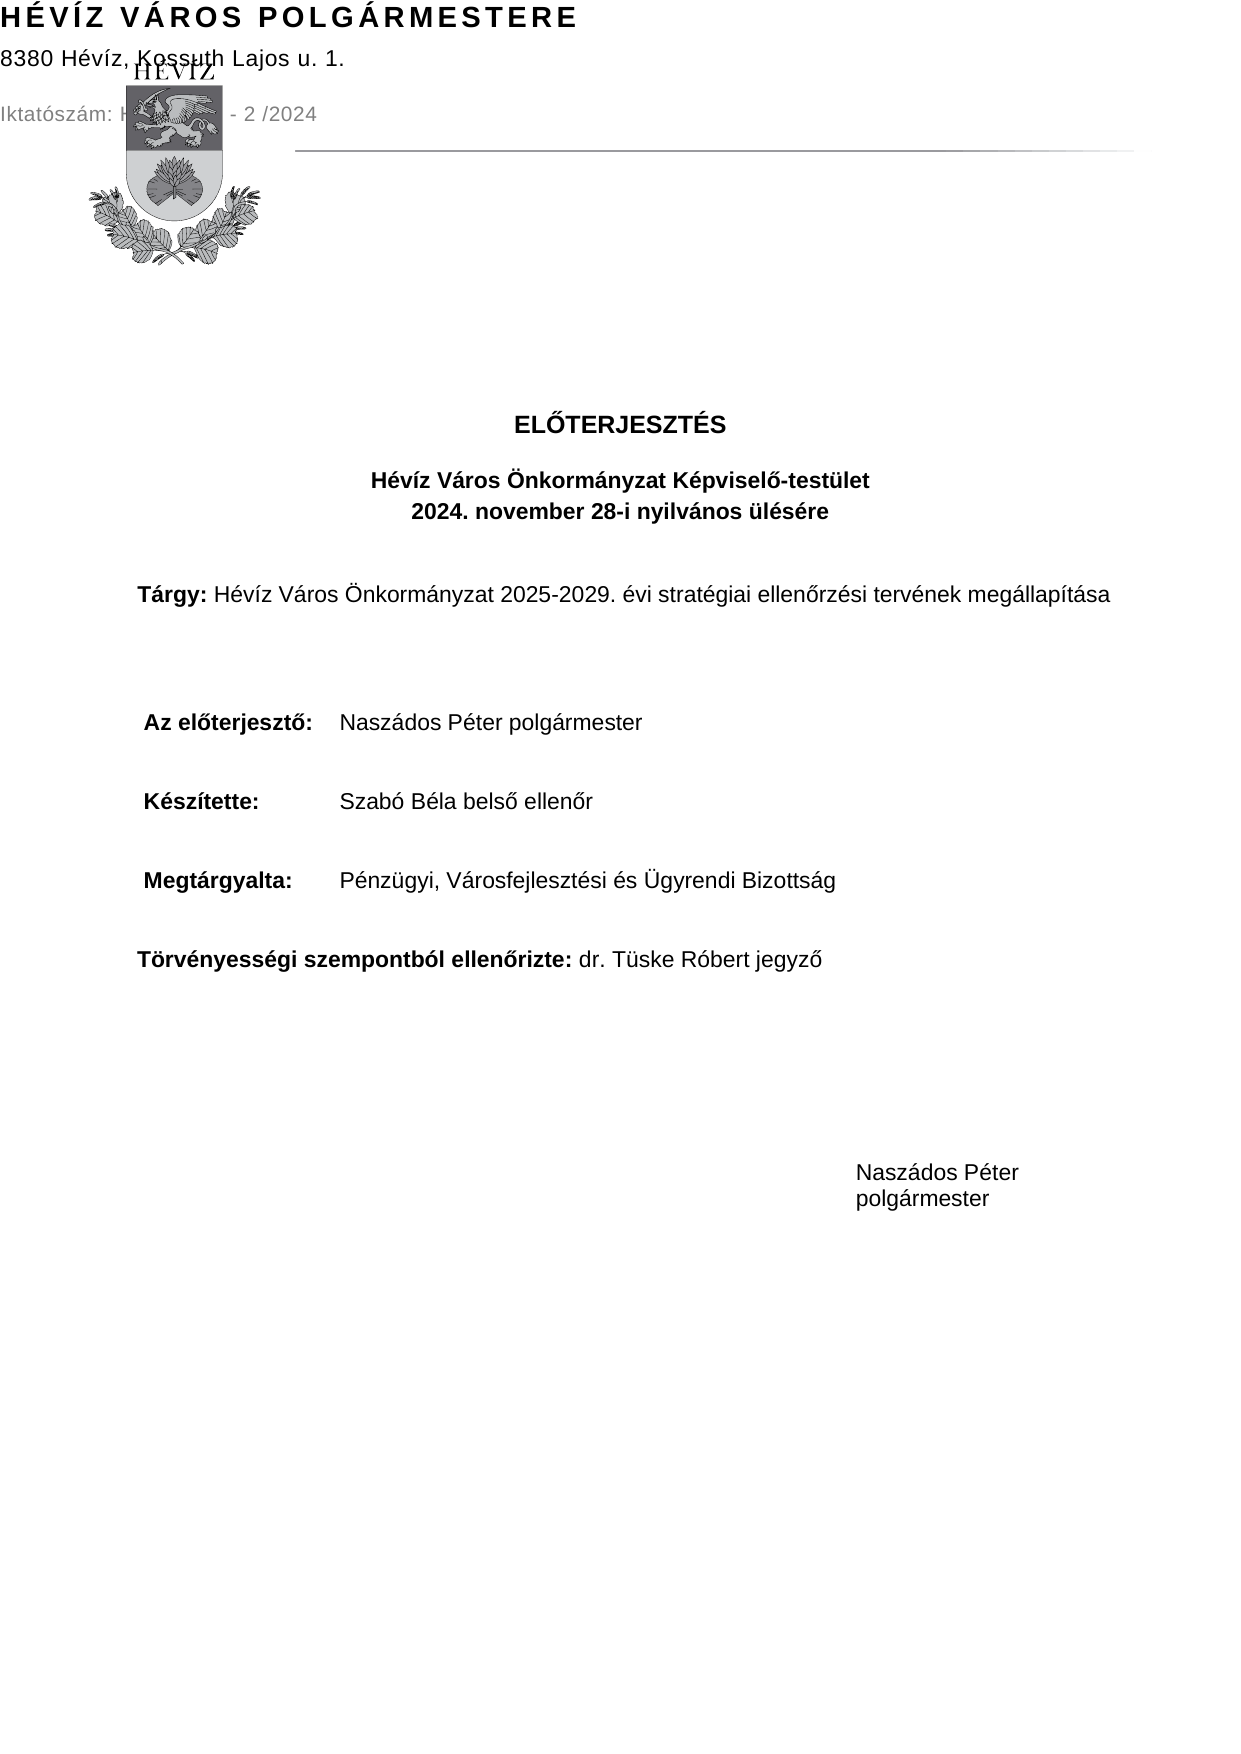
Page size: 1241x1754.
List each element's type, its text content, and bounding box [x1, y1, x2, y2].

text Készítette: Szabó Béla belső ellenőr [118, 788, 1122, 814]
text ELŐTERJESZTÉS [118, 410, 1122, 439]
text polgármester [118, 1185, 1122, 1211]
text Tárgy: Hévíz Város Önkormányzat 2025-2029. évi stratégiai ellenőrzési tervének megállapítása [118, 581, 1122, 607]
text 2024. november 28-i nyilvános ülésére [118, 498, 1122, 524]
text Hévíz Város Önkormányzat Képviselő-testület [118, 467, 1122, 494]
text Megtárgyalta: Pénzügyi, Városfejlesztési és Ügyrendi Bizottság [118, 867, 1122, 893]
text Az előterjesztő: Naszádos Péter polgármester [118, 709, 1122, 735]
text Törvényességi szempontból ellenőrizte: dr. Tüske Róbert jegyző [137, 946, 1122, 972]
text Naszádos Péter [118, 1159, 1122, 1185]
